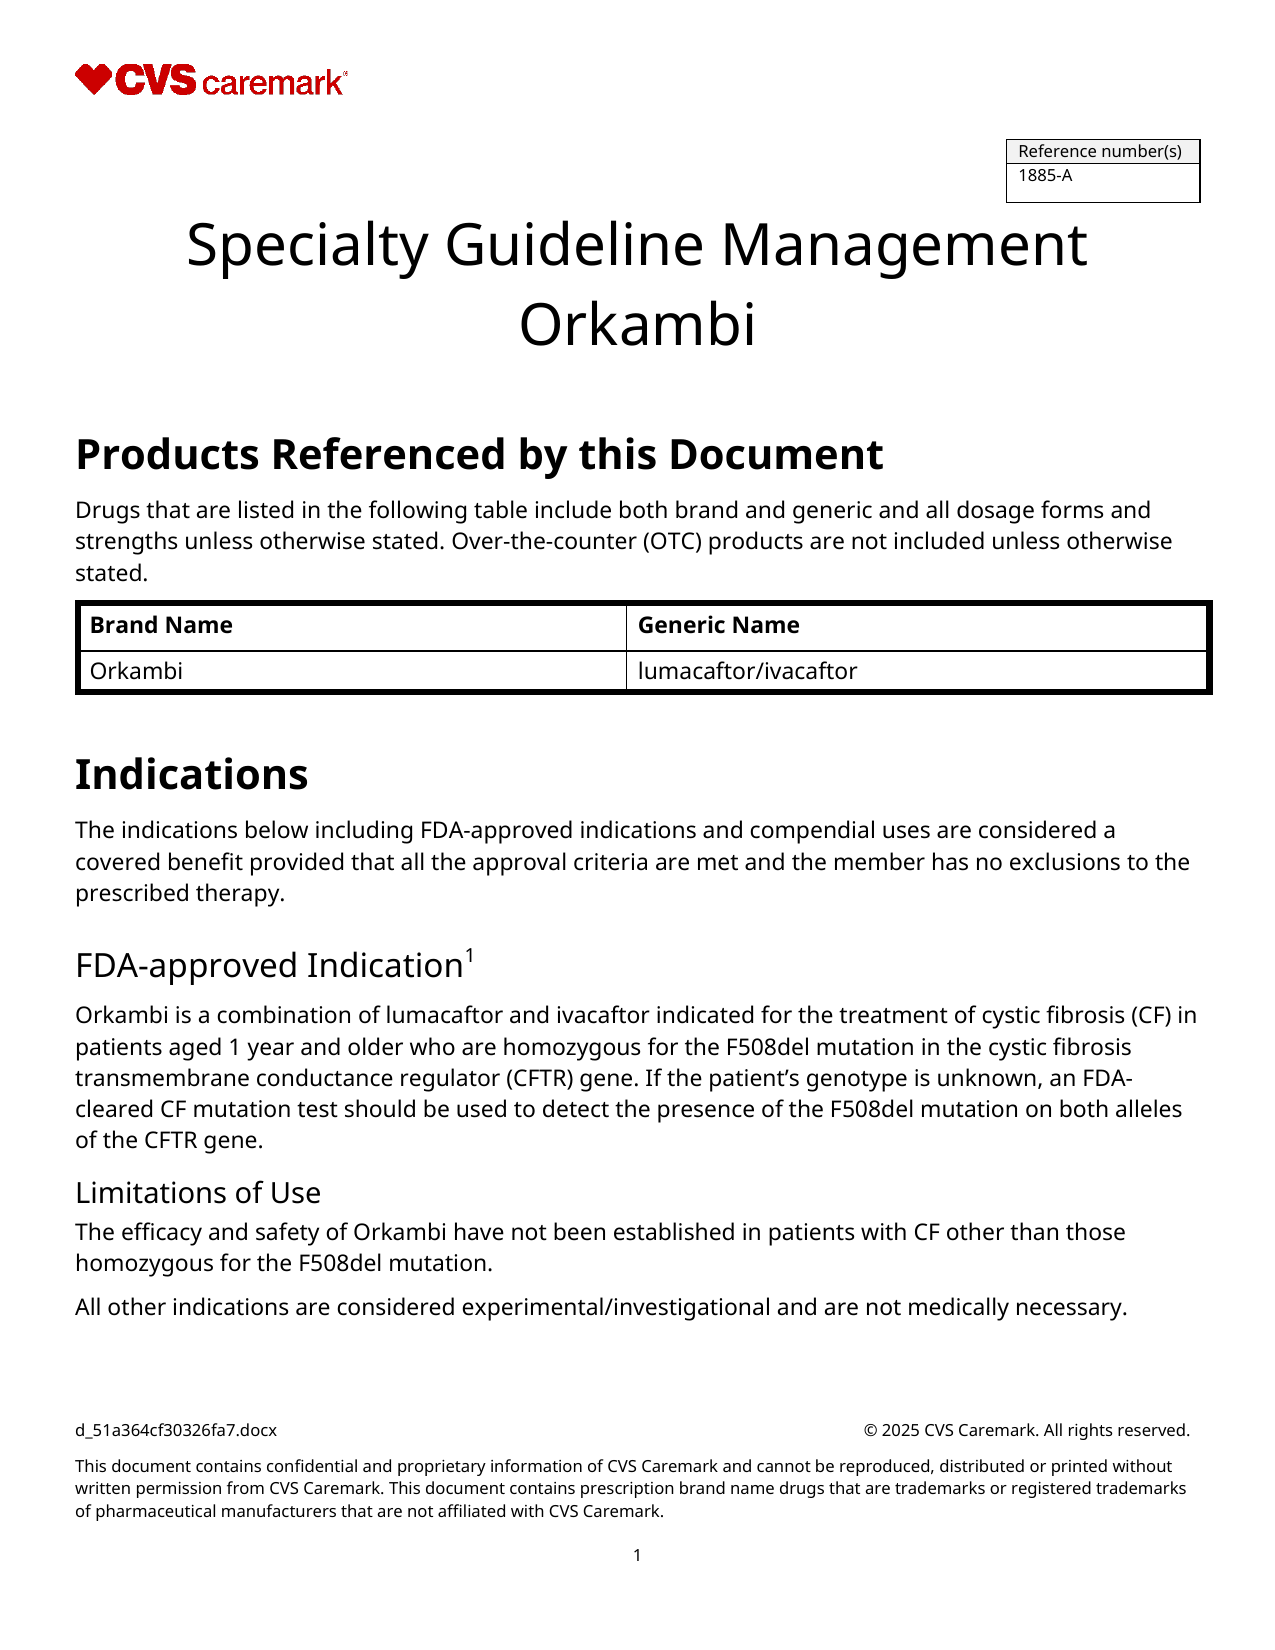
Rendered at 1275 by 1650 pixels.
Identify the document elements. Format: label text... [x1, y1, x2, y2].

picture [75, 64, 348, 95]
table_cell lumacaftor/ivacaftor [627, 652, 1206, 689]
text Drugs that are listed in the following table include both brand and generic and all dosage forms and strengths unless otherwise stated. Over-the-counter (OTC) products are not included unless otherwise stated. [75, 494, 1200, 588]
text Orkambi is a combination of lumacaftor and ivacaftor indicated for the treatment of cystic fibrosis (CF) in patients aged 1 year and older who are homozygous for the F508del mutation in the cystic fibrosis transmembrane conductance regulator (CFTR) gene. If the patient’s genotype is unknown, an FDA-cleared CF mutation test should be used to detect the presence of the F508del mutation on both alleles of the CFTR gene. [75, 999, 1200, 1156]
subtitle Indications [75, 745, 1200, 802]
table_header Generic Name [627, 606, 1206, 650]
table_cell Orkambi [81, 652, 626, 689]
text The efficacy and safety of Orkambi have not been established in patients with CF other than those homozygous for the F508del mutation. [75, 1216, 1200, 1279]
subtitle FDA-approved Indication1 [75, 941, 1200, 987]
subtitle Limitations of Use [75, 1172, 1200, 1212]
table_header Reference number(s) [1007, 140, 1199, 163]
table_header Brand Name [81, 606, 626, 650]
text The indications below including FDA-approved indications and compendial uses are considered a covered benefit provided that all the approval criteria are met and the member has no exclusions to the prescribed therapy. [75, 814, 1200, 908]
subtitle Products Referenced by this Document [75, 425, 1200, 481]
subtitle Specialty Guideline Management Orkambi [75, 203, 1200, 362]
table_cell 1885-A [1007, 164, 1199, 202]
text All other indications are considered experimental/investigational and are not medically necessary. [75, 1291, 1200, 1322]
